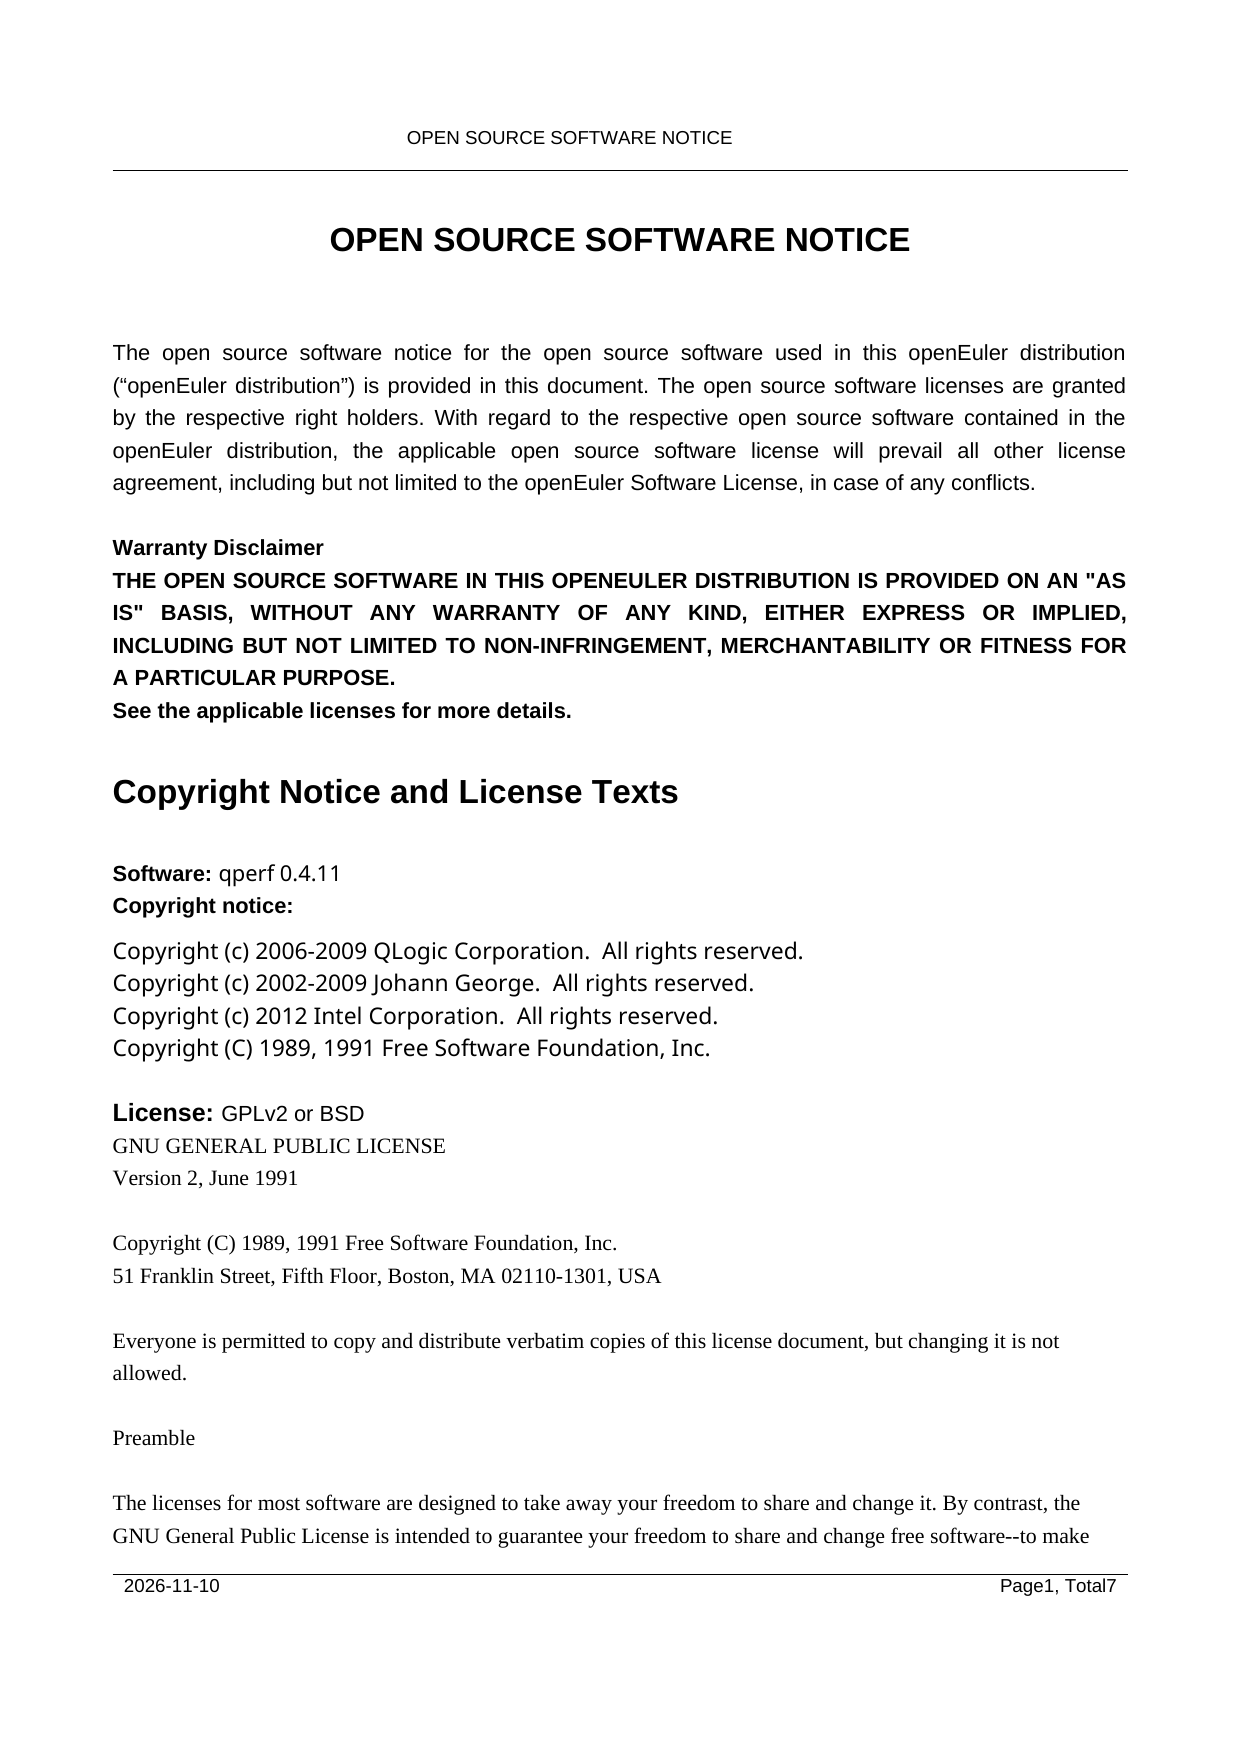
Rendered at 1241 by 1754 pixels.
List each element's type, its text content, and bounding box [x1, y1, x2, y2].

text OPEN SOURCE SOFTWARE NOTICE [112, 206, 1128, 271]
text THE OPEN SOURCE SOFTWARE IN THIS OPENEULER DISTRIBUTION IS PROVIDED ON AN "AS IS" BASIS, WITHOUT ANY WARRANTY OF ANY KIND, EITHER EXPRESS OR IMPLIED, INCLUDING BUT NOT LIMITED TO NON-INFRINGEMENT, MERCHANTABILITY OR FITNESS FOR A PARTICULAR PURPOSE. See the applicable licenses for more details. [112, 564, 1128, 726]
text Warranty Disclaimer [112, 531, 1128, 564]
text Copyright (c) 2006-2009 QLogic Corporation. All rights reserved. Copyright (c) 2002-2009 Johann George. All rights reserved. Copyright (c) 2012 Intel Corporation. All rights reserved. Copyright (C) 1989, 1991 Free Software Foundation, Inc. [112, 934, 1128, 1096]
text Copyright notice: [112, 889, 1128, 921]
title Software: qperf 0.4.11 [112, 856, 1128, 889]
text Copyright Notice and License Texts [112, 759, 1128, 824]
text License: GPLv2 or BSD [112, 1096, 1128, 1129]
text The open source software notice for the open source software used in this openEuler distribution (“openEuler distribution”) is provided in this document. The open source software licenses are granted by the respective right holders. With regard to the respective open source software contained in the openEuler distribution, the applicable open source software license will prevail all other license agreement, including but not limited to the openEuler Software License, in case of any conflicts. [112, 336, 1128, 499]
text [112, 1129, 1128, 1551]
